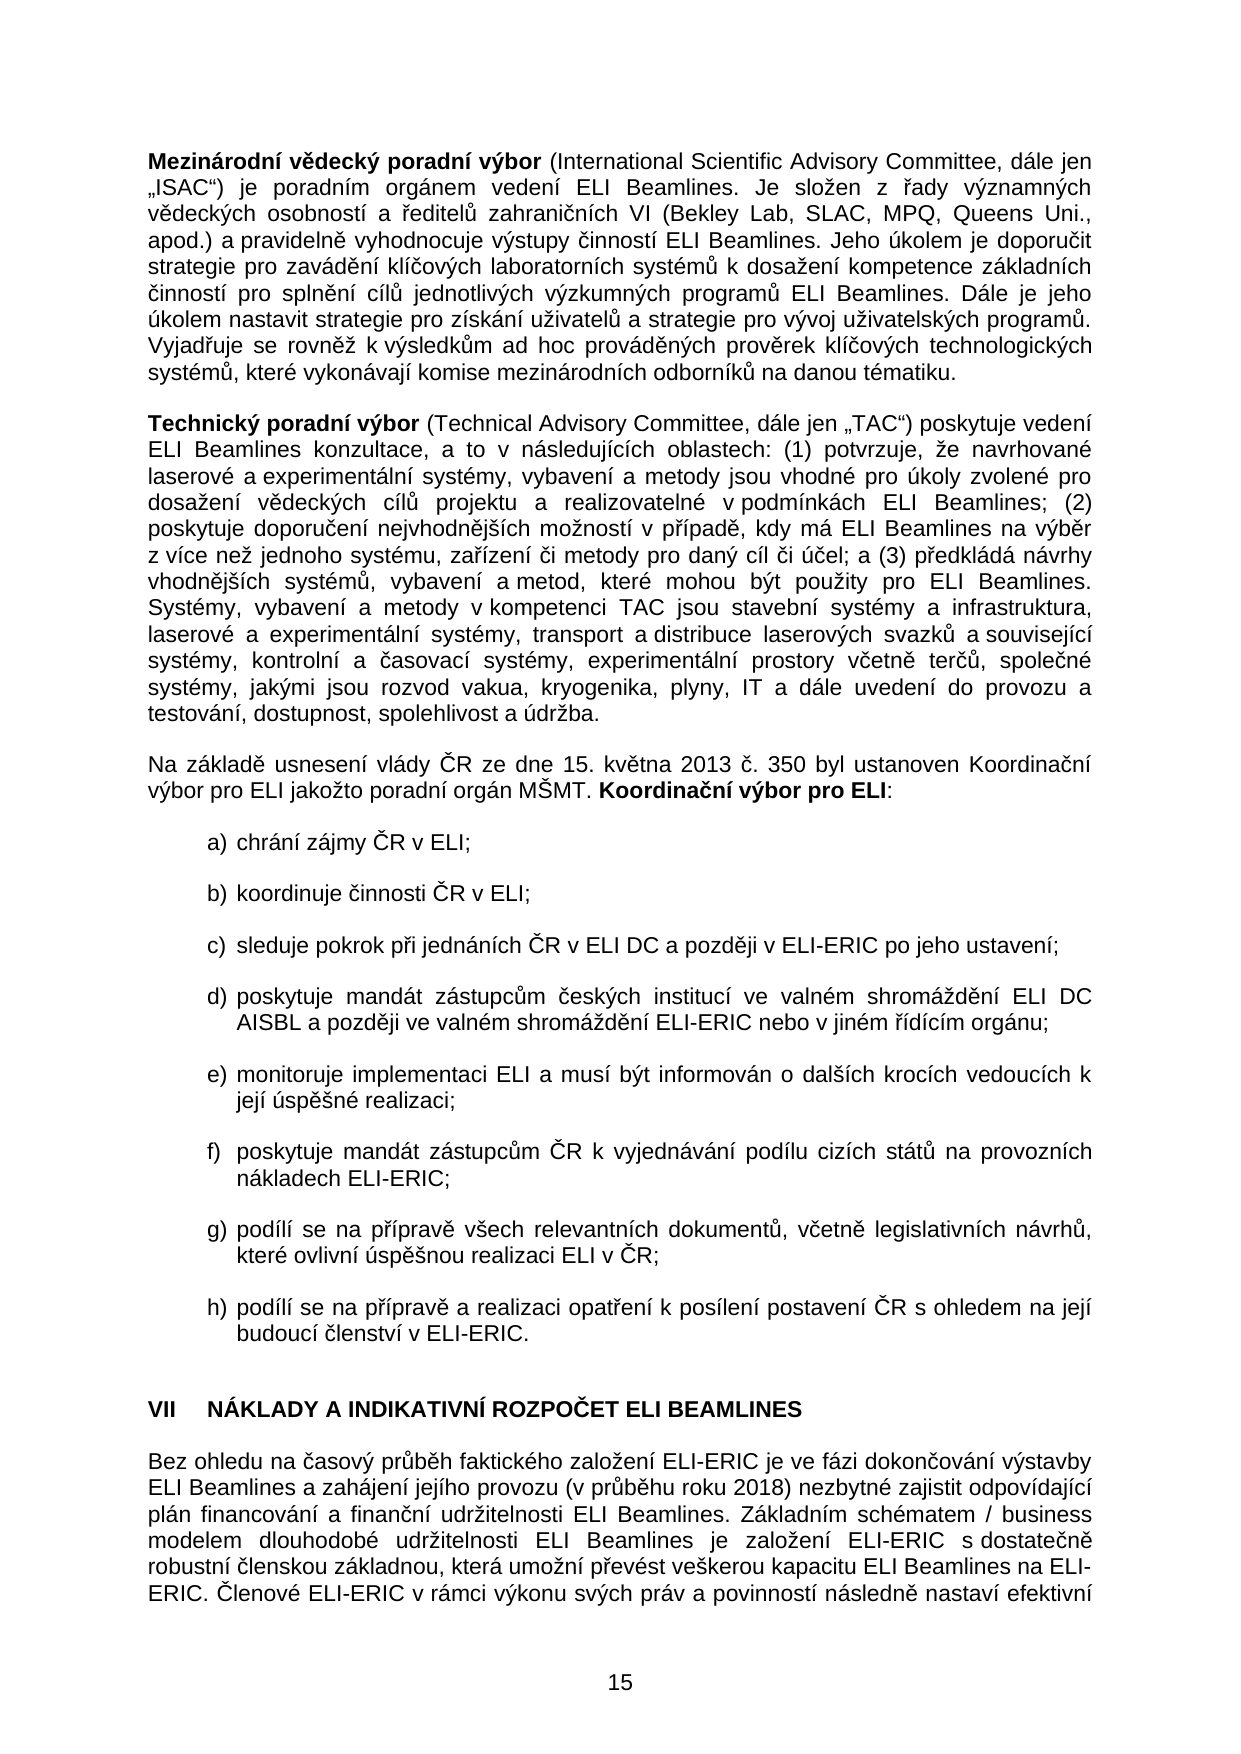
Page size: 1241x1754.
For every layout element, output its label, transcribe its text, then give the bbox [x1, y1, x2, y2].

subtitle Náklady a indikativní rozpočet ELI Beamlines [148, 1396, 1092, 1423]
list monitoruje implementaci ELI a musí být informován o dalších krocích vedoucích k její úspěšné realizaci; [207, 1061, 1092, 1113]
list koordinuje činnosti ČR v ELI; [207, 880, 1092, 907]
list poskytuje mandát zástupcům ČR k vyjednávání podílu cizích států na provozních nákladech ELI-ERIC; [207, 1138, 1092, 1191]
text Mezinárodní vědecký poradní výbor (International Scientific Advisory Committee, dále jen „ISAC“) je poradním orgánem vedení ELI Beamlines. Je složen z řady významných vědeckých osobností a ředitelů zahraničních VI (Bekley Lab, SLAC, MPQ, Queens Uni., apod.) a pravidelně vyhodnocuje výstupy činností ELI Beamlines. Jeho úkolem je doporučit strategie pro zavádění klíčových laboratorních systémů k dosažení kompetence základních činností pro splnění cílů jednotlivých výzkumných programů ELI Beamlines. Dále je jeho úkolem nastavit strategie pro získání uživatelů a strategie pro vývoj uživatelských programů. Vyjadřuje se rovněž k výsledkům ad hoc prováděných prověrek klíčových technologických systémů, které vykonávají komise mezinárodních odborníků na danou tématiku. [148, 148, 1092, 385]
text Na základě usnesení vlády ČR ze dne 15. května 2013 č. 350 byl ustanoven Koordinační výbor pro ELI jakožto poradní orgán MŠMT. Koordinační výbor pro ELI: [148, 751, 1092, 804]
list chrání zájmy ČR v ELI; [207, 829, 1092, 855]
list podílí se na přípravě a realizaci opatření k posílení postavení ČR s ohledem na její budoucí členství v ELI-ERIC. [207, 1294, 1092, 1346]
list sleduje pokrok při jednáních ČR v ELI DC a později v ELI-ERIC po jeho ustavení; [207, 932, 1092, 958]
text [148, 1448, 1092, 1606]
list poskytuje mandát zástupcům českých institucí ve valném shromáždění ELI DC AISBL a později ve valném shromáždění ELI-ERIC nebo v jiném řídícím orgánu; [207, 983, 1092, 1036]
list podílí se na přípravě všech relevantních dokumentů, včetně legislativních návrhů, které ovlivní úspěšnou realizaci ELI v ČR; [207, 1216, 1092, 1269]
text Technický poradní výbor (Technical Advisory Committee, dále jen „TAC“) poskytuje vedení ELI Beamlines konzultace, a to v následujících oblastech: (1) potvrzuje, že navrhované laserové a experimentální systémy, vybavení a metody jsou vhodné pro úkoly zvolené pro dosažení vědeckých cílů projektu a realizovatelné v podmínkách ELI Beamlines; (2) poskytuje doporučení nejvhodnějších možností v případě, kdy má ELI Beamlines na výběr z více než jednoho systému, zařízení či metody pro daný cíl či účel; a (3) předkládá návrhy vhodnějších systémů, vybavení a metod, které mohou být použity pro ELI Beamlines. Systémy, vybavení a metody v kompetenci TAC jsou stavební systémy a infrastruktura, laserové a experimentální systémy, transport a distribuce laserových svazků a související systémy, kontrolní a časovací systémy, experimentální prostory včetně terčů, společné systémy, jakými jsou rozvod vakua, kryogenika, plyny, IT a dále uvedení do provozu a testování, dostupnost, spolehlivost a údržba. [148, 410, 1092, 726]
